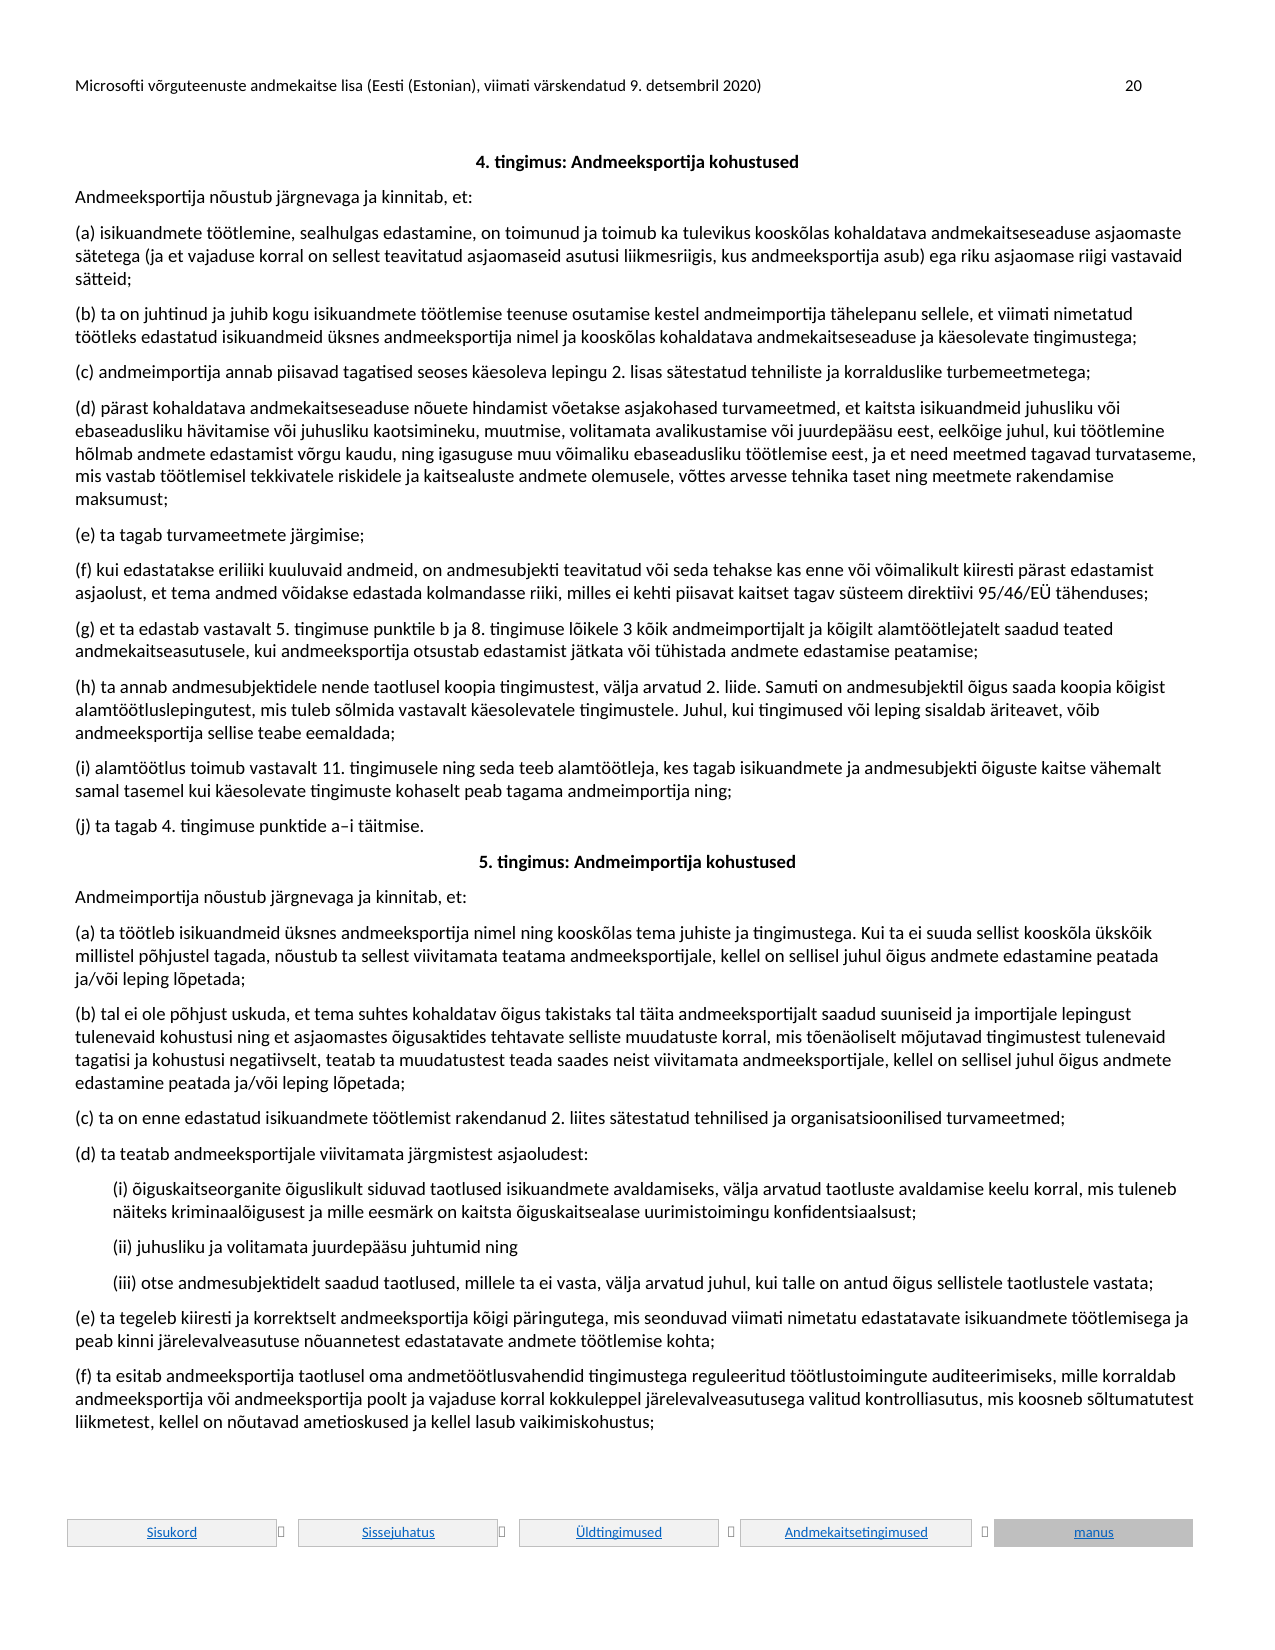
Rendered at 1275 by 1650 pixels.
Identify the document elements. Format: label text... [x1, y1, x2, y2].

list (e) ta tegeleb kiiresti ja korrektselt andmeeksportija kõigi päringutega, mis seonduvad viimati nimetatu edastatavate isikuandmete töötlemisega ja peab kinni järelevalveasutuse nõuannetest edastatavate andmete töötlemise kohta; [75, 1306, 1200, 1352]
list (d) ta teatab andmeeksportijale viivitamata järgmistest asjaoludest: [75, 1142, 1200, 1164]
list (c) ta on enne edastatud isikuandmete töötlemist rakendanud 2. liites sätestatud tehnilised ja organisatsioonilised turvameetmed; [75, 1106, 1200, 1129]
list (j) ta tagab 4. tingimuse punktide a–i täitmise. [75, 814, 1200, 837]
list (i) õiguskaitseorganite õiguslikult siduvad taotlused isikuandmete avaldamiseks, välja arvatud taotluste avaldamise keelu korral, mis tuleneb näiteks kriminaalõigusest ja mille eesmärk on kaitsta õiguskaitsealase uurimistoimingu konfidentsiaalsust; [112, 1177, 1200, 1223]
list (iii) otse andmesubjektidelt saadud taotlused, millele ta ei vasta, välja arvatud juhul, kui talle on antud õigus sellistele taotlustele vastata; [112, 1271, 1200, 1294]
list (a) ta töötleb isikuandmeid üksnes andmeeksportija nimel ning kooskõlas tema juhiste ja tingimustega. Kui ta ei suuda sellist kooskõla ükskõik millistel põhjustel tagada, nõustub ta sellest viivitamata teatama andmeeksportijale, kellel on sellisel juhul õigus andmete edastamine peatada ja/või leping lõpetada; [75, 921, 1200, 989]
list 5. tingimus: Andmeimportija kohustused [75, 850, 1200, 873]
list (c) andmeimportija annab piisavad tagatised seoses käesoleva lepingu 2. lisas sätestatud tehniliste ja korralduslike turbemeetmetega; [75, 360, 1200, 383]
list 4. tingimus: Andmeeksportija kohustused [75, 150, 1200, 173]
list (d) pärast kohaldatava andmekaitseseaduse nõuete hindamist võetakse asjakohased turvameetmed, et kaitsta isikuandmeid juhusliku või ebaseadusliku hävitamise või juhusliku kaotsimineku, muutmise, volitamata avalikustamise või juurdepääsu eest, eelkõige juhul, kui töötlemine hõlmab andmete edastamist võrgu kaudu, ning igasuguse muu võimaliku ebaseadusliku töötlemise eest, ja et need meetmed tagavad turvataseme, mis vastab töötlemisel tekkivatele riskidele ja kaitsealuste andmete olemusele, võttes arvesse tehnika taset ning meetmete rakendamise maksumust; [75, 396, 1200, 510]
list (g) et ta edastab vastavalt 5. tingimuse punktile b ja 8. tingimuse lõikele 3 kõik andmeimportijalt ja kõigilt alamtöötlejatelt saadud teated andmekaitseasutusele, kui andmeeksportija otsustab edastamist jätkata või tühistada andmete edastamise peatamise; [75, 617, 1200, 662]
list (f) kui edastatakse eriliiki kuuluvaid andmeid, on andmesubjekti teavitatud või seda tehakse kas enne või võimalikult kiiresti pärast edastamist asjaolust, et tema andmed võidakse edastada kolmandasse riiki, milles ei kehti piisavat kaitset tagav süsteem direktiivi 95/46/EÜ tähenduses; [75, 558, 1200, 604]
list (e) ta tagab turvameetmete järgimise; [75, 523, 1200, 546]
list (a) isikuandmete töötlemine, sealhulgas edastamine, on toimunud ja toimub ka tulevikus kooskõlas kohaldatava andmekaitseseaduse asjaomaste sätetega (ja et vajaduse korral on sellest teavitatud asjaomaseid asutusi liikmesriigis, kus andmeeksportija asub) ega riku asjaomase riigi vastavaid sätteid; [75, 221, 1200, 289]
list (f) ta esitab andmeeksportija taotlusel oma andmetöötlusvahendid tingimustega reguleeritud töötlustoimingute auditeerimiseks, mille korraldab andmeeksportija või andmeeksportija poolt ja vajaduse korral kokkuleppel järelevalveasutusega valitud kontrolliasutus, mis koosneb sõltumatutest liikmetest, kellel on nõutavad ametioskused ja kellel lasub vaikimiskohustus; [75, 1364, 1200, 1433]
list (ii) juhusliku ja volitamata juurdepääsu juhtumid ning [112, 1235, 1200, 1258]
list (b) tal ei ole põhjust uskuda, et tema suhtes kohaldatav õigus takistaks tal täita andmeeksportijalt saadud suuniseid ja importijale lepingust tulenevaid kohustusi ning et asjaomastes õigusaktides tehtavate selliste muudatuste korral, mis tõenäoliselt mõjutavad tingimustest tulenevaid tagatisi ja kohustusi negatiivselt, teatab ta muudatustest teada saades neist viivitamata andmeeksportijale, kellel on sellisel juhul õigus andmete edastamine peatada ja/või leping lõpetada; [75, 1002, 1200, 1094]
list (i) alamtöötlus toimub vastavalt 11. tingimusele ning seda teeb alamtöötleja, kes tagab isikuandmete ja andmesubjekti õiguste kaitse vähemalt samal tasemel kui käesolevate tingimuste kohaselt peab tagama andmeimportija ning; [75, 756, 1200, 802]
list (b) ta on juhtinud ja juhib kogu isikuandmete töötlemise teenuse osutamise kestel andmeimportija tähelepanu sellele, et viimati nimetatud töötleks edastatud isikuandmeid üksnes andmeeksportija nimel ja kooskõlas kohaldatava andmekaitseseaduse ja käesolevate tingimustega; [75, 302, 1200, 348]
list (h) ta annab andmesubjektidele nende taotlusel koopia tingimustest, välja arvatud 2. liide. Samuti on andmesubjektil õigus saada koopia kõigist alamtöötluslepingutest, mis tuleb sõlmida vastavalt käesolevatele tingimustele. Juhul, kui tingimused või leping sisaldab äriteavet, võib andmeeksportija sellise teabe eemaldada; [75, 675, 1200, 744]
list Andmeimportija nõustub järgnevaga ja kinnitab, et: [75, 885, 1200, 908]
list Andmeeksportija nõustub järgnevaga ja kinnitab, et: [75, 185, 1200, 208]
